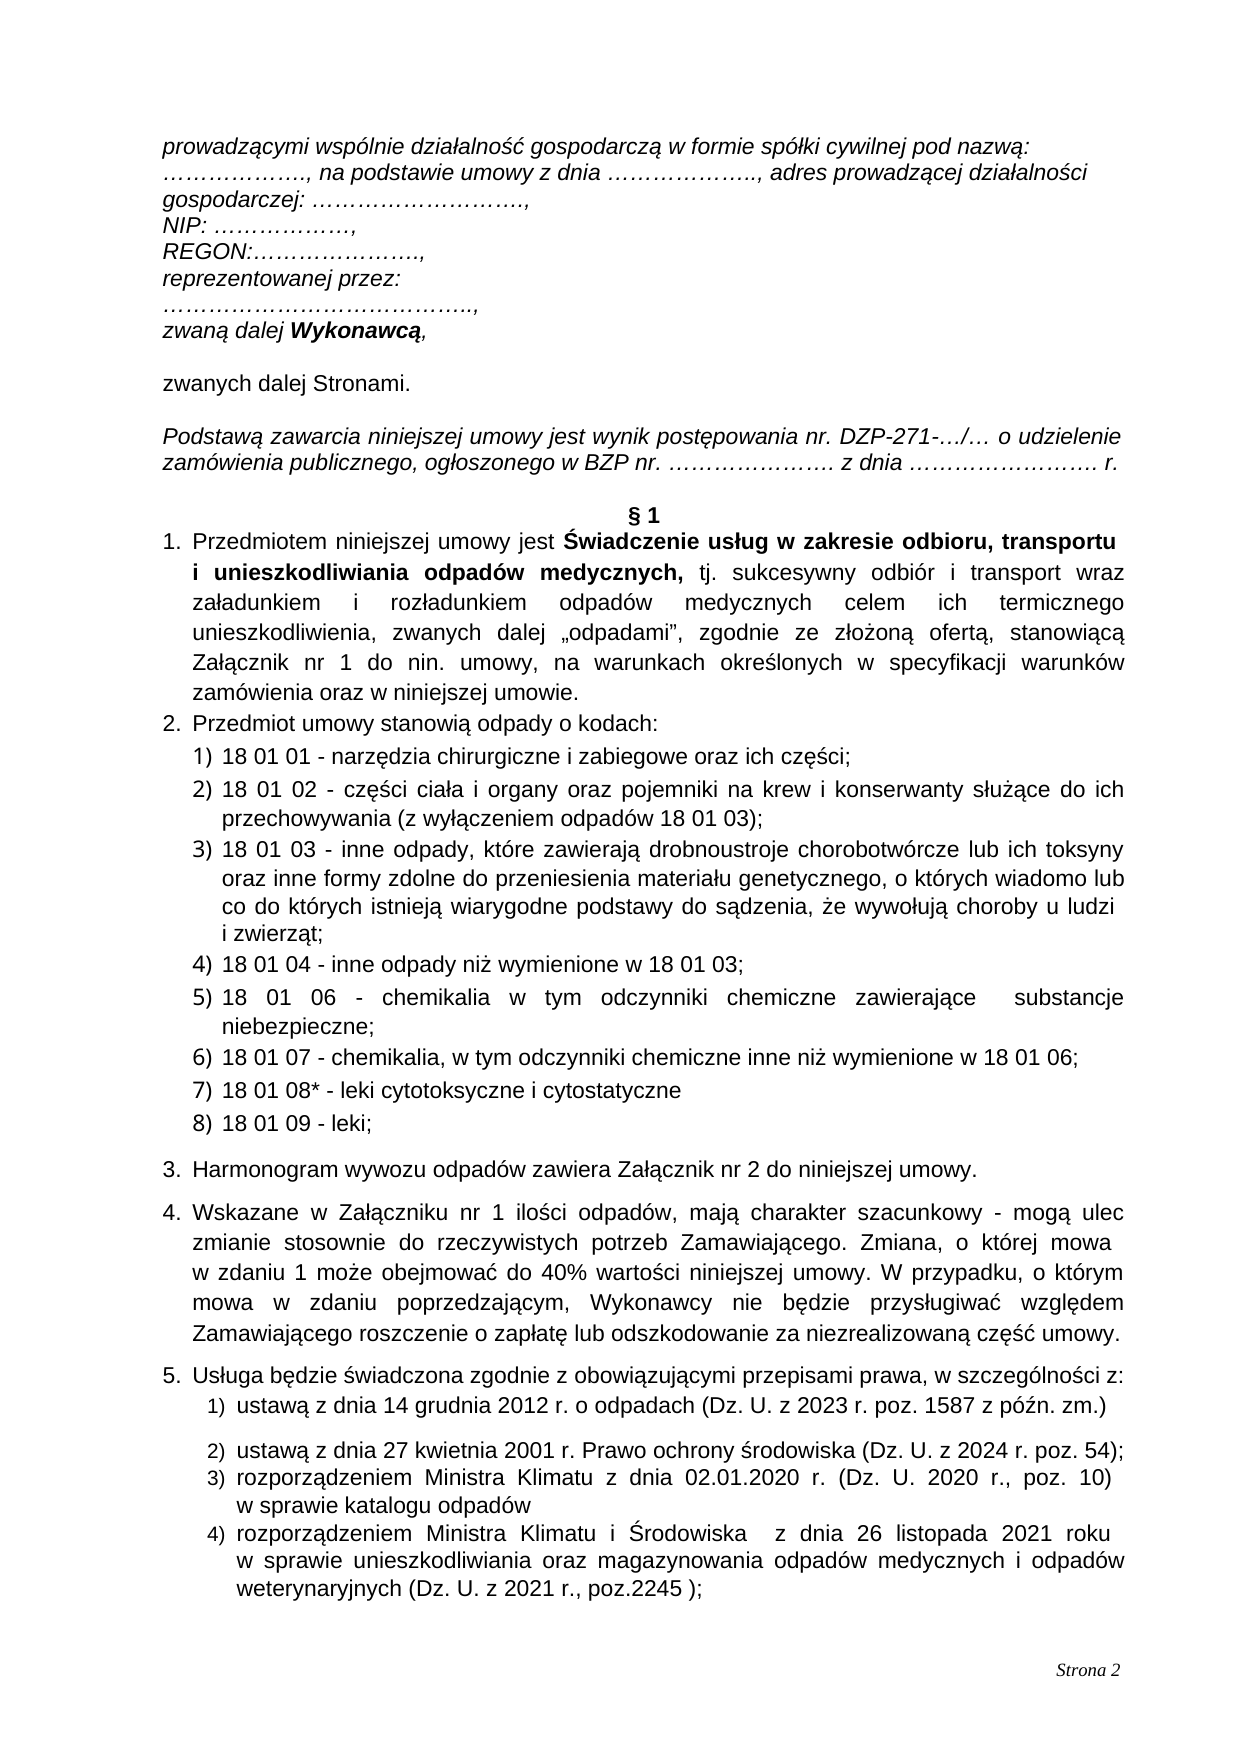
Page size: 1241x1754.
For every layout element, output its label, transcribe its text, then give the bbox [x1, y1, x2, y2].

list Przedmiot umowy stanowią odpady o kodach: [162, 709, 1125, 736]
text ………………………………….., [162, 291, 1125, 317]
list rozporządzeniem Ministra Klimatu i Środowiska z dnia 26 listopada 2021 roku w sprawie unieszkodliwiania oraz magazynowania odpadów medycznych i odpadów weterynaryjnych (Dz. U. z 2021 r., poz.2245 ); [207, 1519, 1125, 1601]
list 18 01 04 - inne odpady niż wymienione w 18 01 03; [192, 948, 1125, 979]
text zwanych dalej Stronami. [162, 370, 1125, 396]
list 18 01 08* - leki cytotoksyczne i cytostatyczne [192, 1074, 1125, 1105]
list 18 01 02 - części ciała i organy oraz pojemniki na krew i konserwanty służące do ich przechowywania (z wyłączeniem odpadów 18 01 03); [192, 772, 1125, 831]
list 18 01 01 - narzędzia chirurgiczne i zabiegowe oraz ich części; [192, 740, 1125, 771]
list Harmonogram wywozu odpadów zawiera Załącznik nr 2 do niniejszej umowy. [162, 1156, 1125, 1182]
text prowadzącymi wspólnie działalność gospodarczą w formie spółki cywilnej pod nazwą: ………………., na podstawie umowy z dnia ……………….., adres prowadzącej działalności gospodarczej: ………………………., [162, 133, 1125, 212]
list Usługa będzie świadczona zgodnie z obowiązującymi przepisami prawa, w szczególności z: [162, 1362, 1125, 1388]
list 18 01 09 - leki; [192, 1106, 1125, 1138]
list 18 01 07 - chemikalia, w tym odczynniki chemiczne inne niż wymienione w 18 01 06; [192, 1041, 1125, 1072]
list 18 01 06 - chemikalia w tym odczynniki chemiczne zawierające substancje niebezpieczne; [192, 981, 1125, 1039]
text NIP: ………………, [162, 212, 1125, 238]
list Przedmiotem niniejszej umowy jest Świadczenie usług w zakresie odbioru, transportu i unieszkodliwiania odpadów medycznych, tj. sukcesywny odbiór i transport wraz załadunkiem i rozładunkiem odpadów medycznych celem ich termicznego unieszkodliwienia, zwanych dalej „odpadami”, zgodnie ze złożoną ofertą, stanowiącą Załącznik nr 1 do nin. umowy, na warunkach określonych w specyfikacji warunków zamówienia oraz w niniejszej umowie. [162, 528, 1125, 706]
text zwaną dalej Wykonawcą, [162, 317, 1125, 344]
text § 1 [162, 502, 1125, 528]
list 18 01 03 - inne odpady, które zawierają drobnoustroje chorobotwórcze lub ich toksyny oraz inne formy zdolne do przeniesienia materiału genetycznego, o których wiadomo lub co do których istnieją wiarygodne podstawy do sądzenia, że wywołują choroby u ludzi i zwierząt; [192, 833, 1125, 947]
list rozporządzeniem Ministra Klimatu z dnia 02.01.2020 r. (Dz. U. 2020 r., poz. 10) w sprawie katalogu odpadów [207, 1464, 1125, 1518]
text REGON:…………………., [162, 238, 1125, 265]
list ustawą z dnia 27 kwietnia 2001 r. Prawo ochrony środowiska (Dz. U. z 2024 r. poz. 54); [207, 1437, 1125, 1463]
text reprezentowanej przez: [162, 265, 1125, 291]
text Podstawą zawarcia niniejszej umowy jest wynik postępowania nr. DZP-271-…/… o udzielenie zamówienia publicznego, ogłoszonego w BZP nr. …………………. z dnia ……………………. r. [162, 423, 1125, 476]
list ustawą z dnia 14 grudnia 2012 r. o odpadach (Dz. U. z 2023 r. poz. 1587 z późn. zm.) [207, 1392, 1125, 1419]
list Wskazane w Załączniku nr 1 ilości odpadów, mają charakter szacunkowy - mogą ulec zmianie stosownie do rzeczywistych potrzeb Zamawiającego. Zmiana, o której mowa w zdaniu 1 może obejmować do 40% wartości niniejszej umowy. W przypadku, o którym mowa w zdaniu poprzedzającym, Wykonawcy nie będzie przysługiwać względem Zamawiającego roszczenie o zapłatę lub odszkodowanie za niezrealizowaną część umowy. [162, 1199, 1125, 1346]
